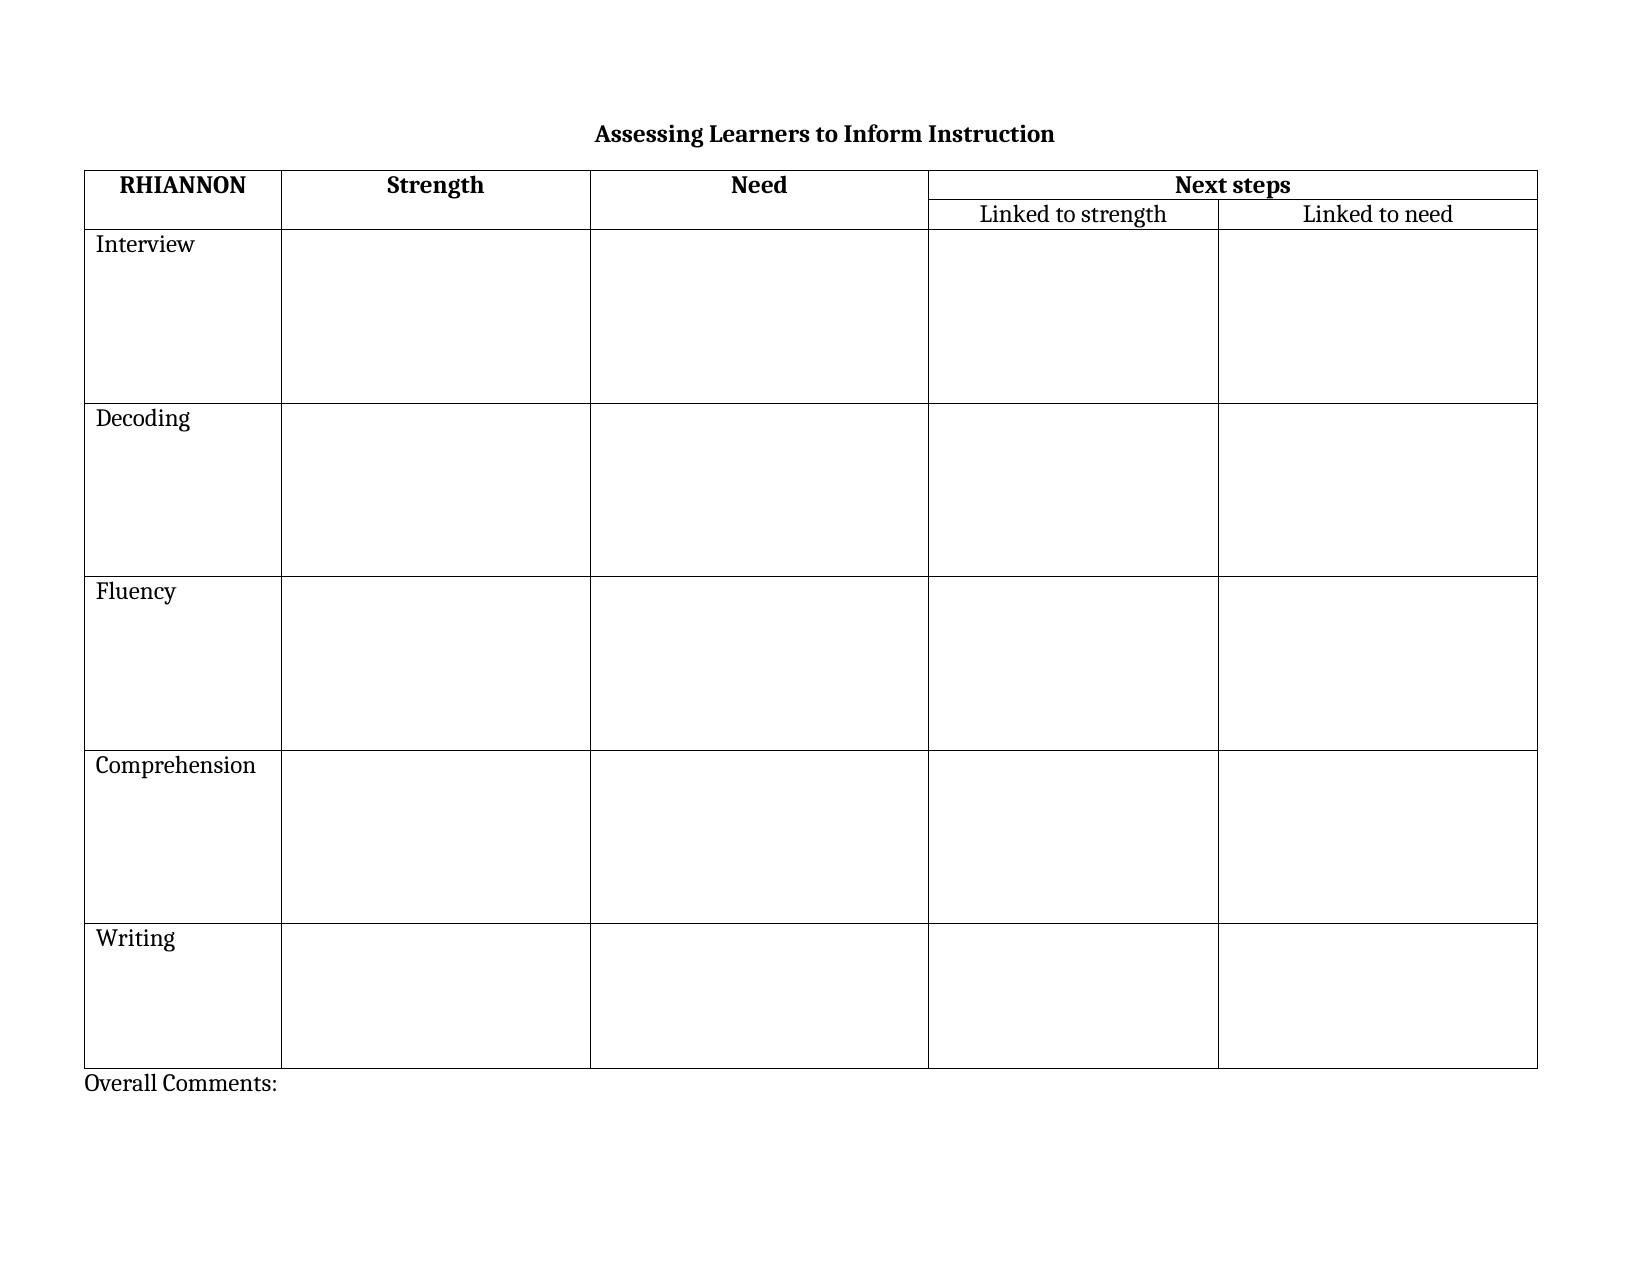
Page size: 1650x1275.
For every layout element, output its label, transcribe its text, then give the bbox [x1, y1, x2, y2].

table_cell [282, 404, 590, 576]
text Overall Comments: [84, 1069, 1500, 1098]
table_cell Fluency [85, 577, 281, 750]
table_cell [282, 230, 590, 403]
table_cell Decoding [85, 404, 281, 576]
table_cell [282, 924, 590, 1068]
table_header Strength [282, 171, 590, 229]
table_cell [591, 230, 928, 403]
table_cell Linked to need [1219, 200, 1537, 229]
table_cell Comprehension [85, 751, 281, 923]
table_cell [1219, 751, 1537, 923]
table_cell [591, 924, 928, 1068]
table_cell [282, 577, 590, 750]
table_cell [282, 751, 590, 923]
table_cell [929, 230, 1218, 403]
table_cell [1219, 230, 1537, 403]
table_cell [591, 577, 928, 750]
table_cell [1219, 577, 1537, 750]
table_cell [591, 404, 928, 576]
table_cell [591, 751, 928, 923]
table_cell [1219, 924, 1537, 1068]
table_header RHIANNON [85, 171, 281, 229]
table_cell Writing [85, 924, 281, 1068]
text Assessing Learners to Inform Instruction [150, 120, 1500, 149]
table_cell [1219, 404, 1537, 576]
table_cell Linked to strength [929, 200, 1218, 229]
table_cell [929, 577, 1218, 750]
table_header Need [591, 171, 928, 229]
table_cell Interview [85, 230, 281, 403]
table_cell [929, 751, 1218, 923]
table_cell [929, 924, 1218, 1068]
table_header Next steps [929, 171, 1537, 199]
table_cell [929, 404, 1218, 576]
